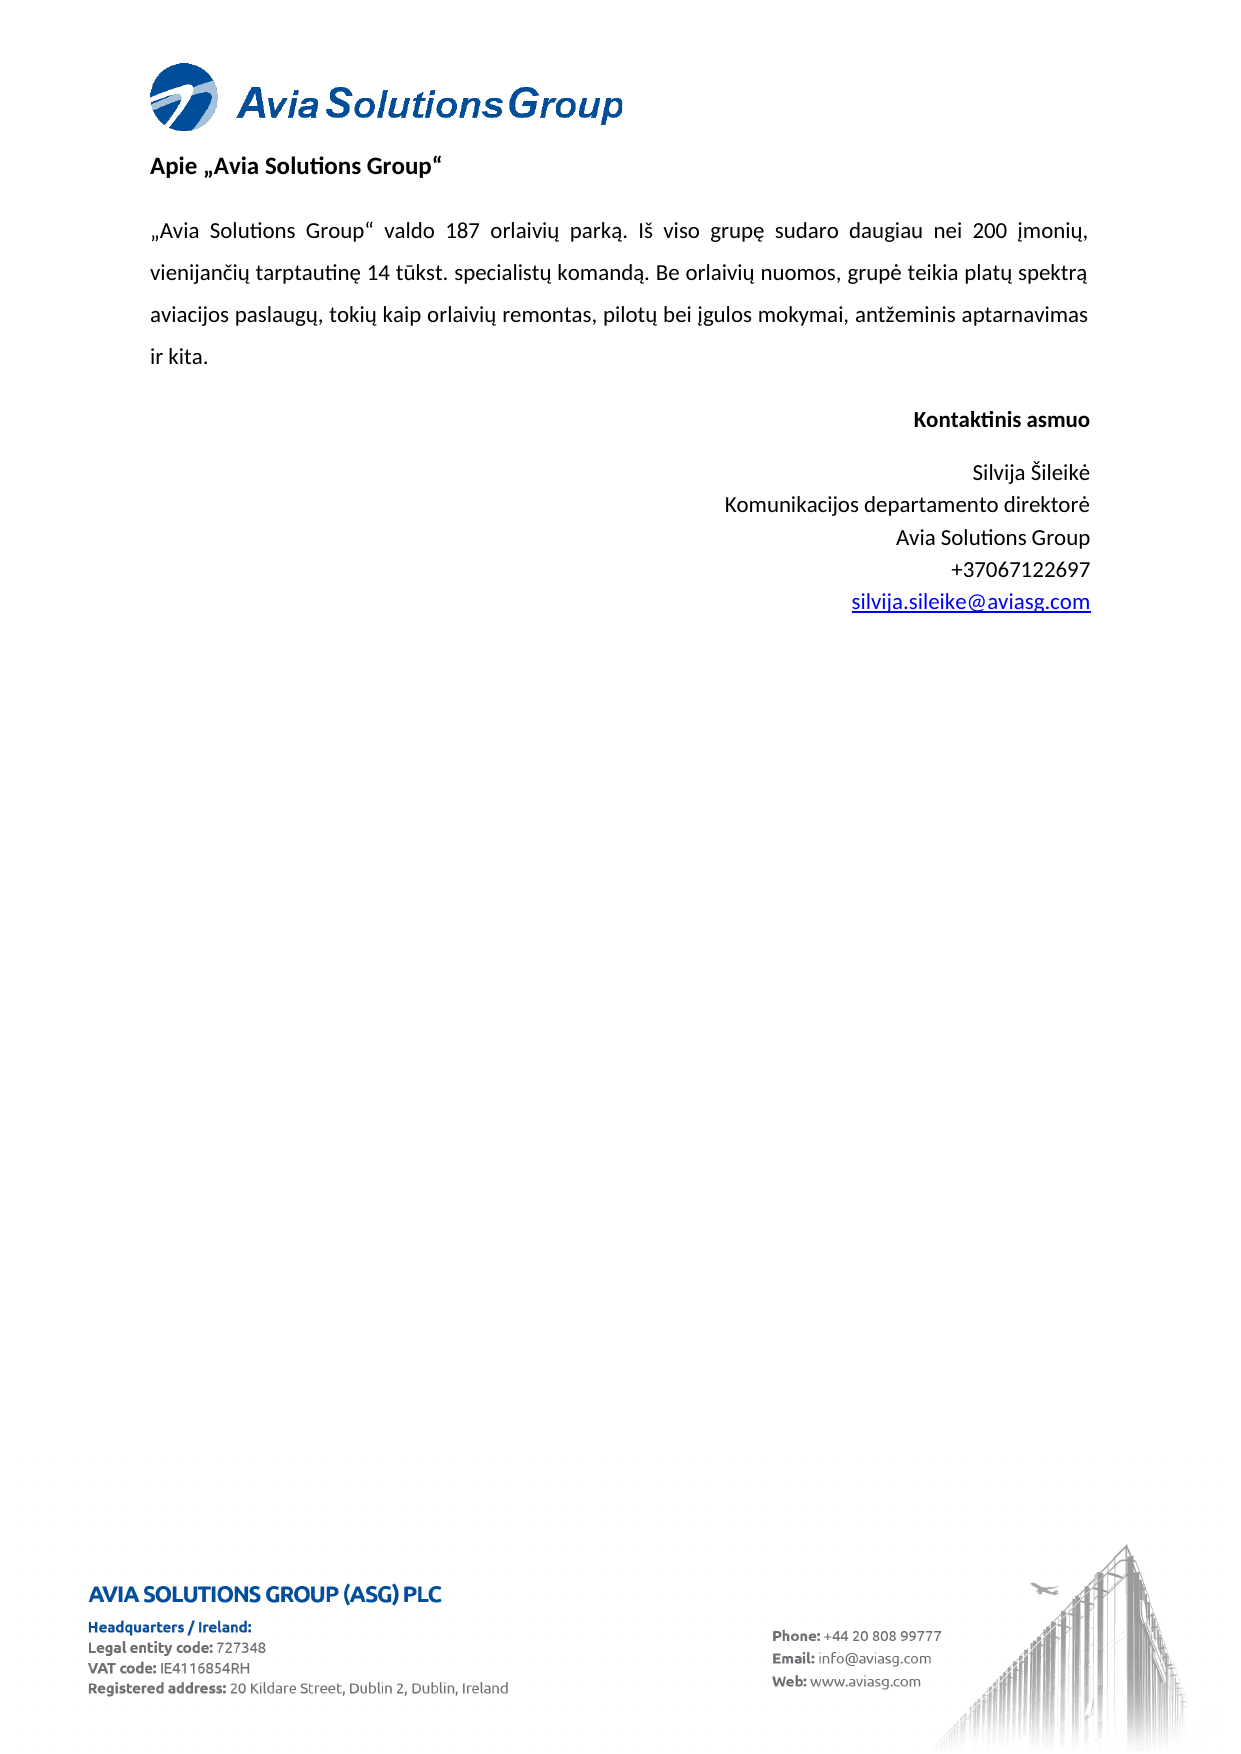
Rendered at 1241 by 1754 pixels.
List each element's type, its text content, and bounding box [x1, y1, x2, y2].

text Kontaktinis asmuo [150, 405, 1090, 433]
text „Avia Solutions Group“ valdo 187 orlaivių parką. Iš viso grupę sudaro daugiau nei 200 įmonių, vienijančių tarptautinę 14 tūkst. specialistų komandą. Be orlaivių nuomos, grupė teikia platų spektrą aviacijos paslaugų, tokių kaip orlaivių remontas, pilotų bei įgulos mokymai, antžeminis aptarnavimas ir kita. [150, 217, 1090, 371]
text Silvija Šileikė Komunikacijos departamento direktorė Avia Solutions Group +37067122697 silvija.sileike@aviasg.com [150, 458, 1090, 615]
text Apie „Avia Solutions Group“ [150, 150, 1090, 181]
picture [150, 63, 623, 131]
picture [0, 1437, 1241, 1752]
